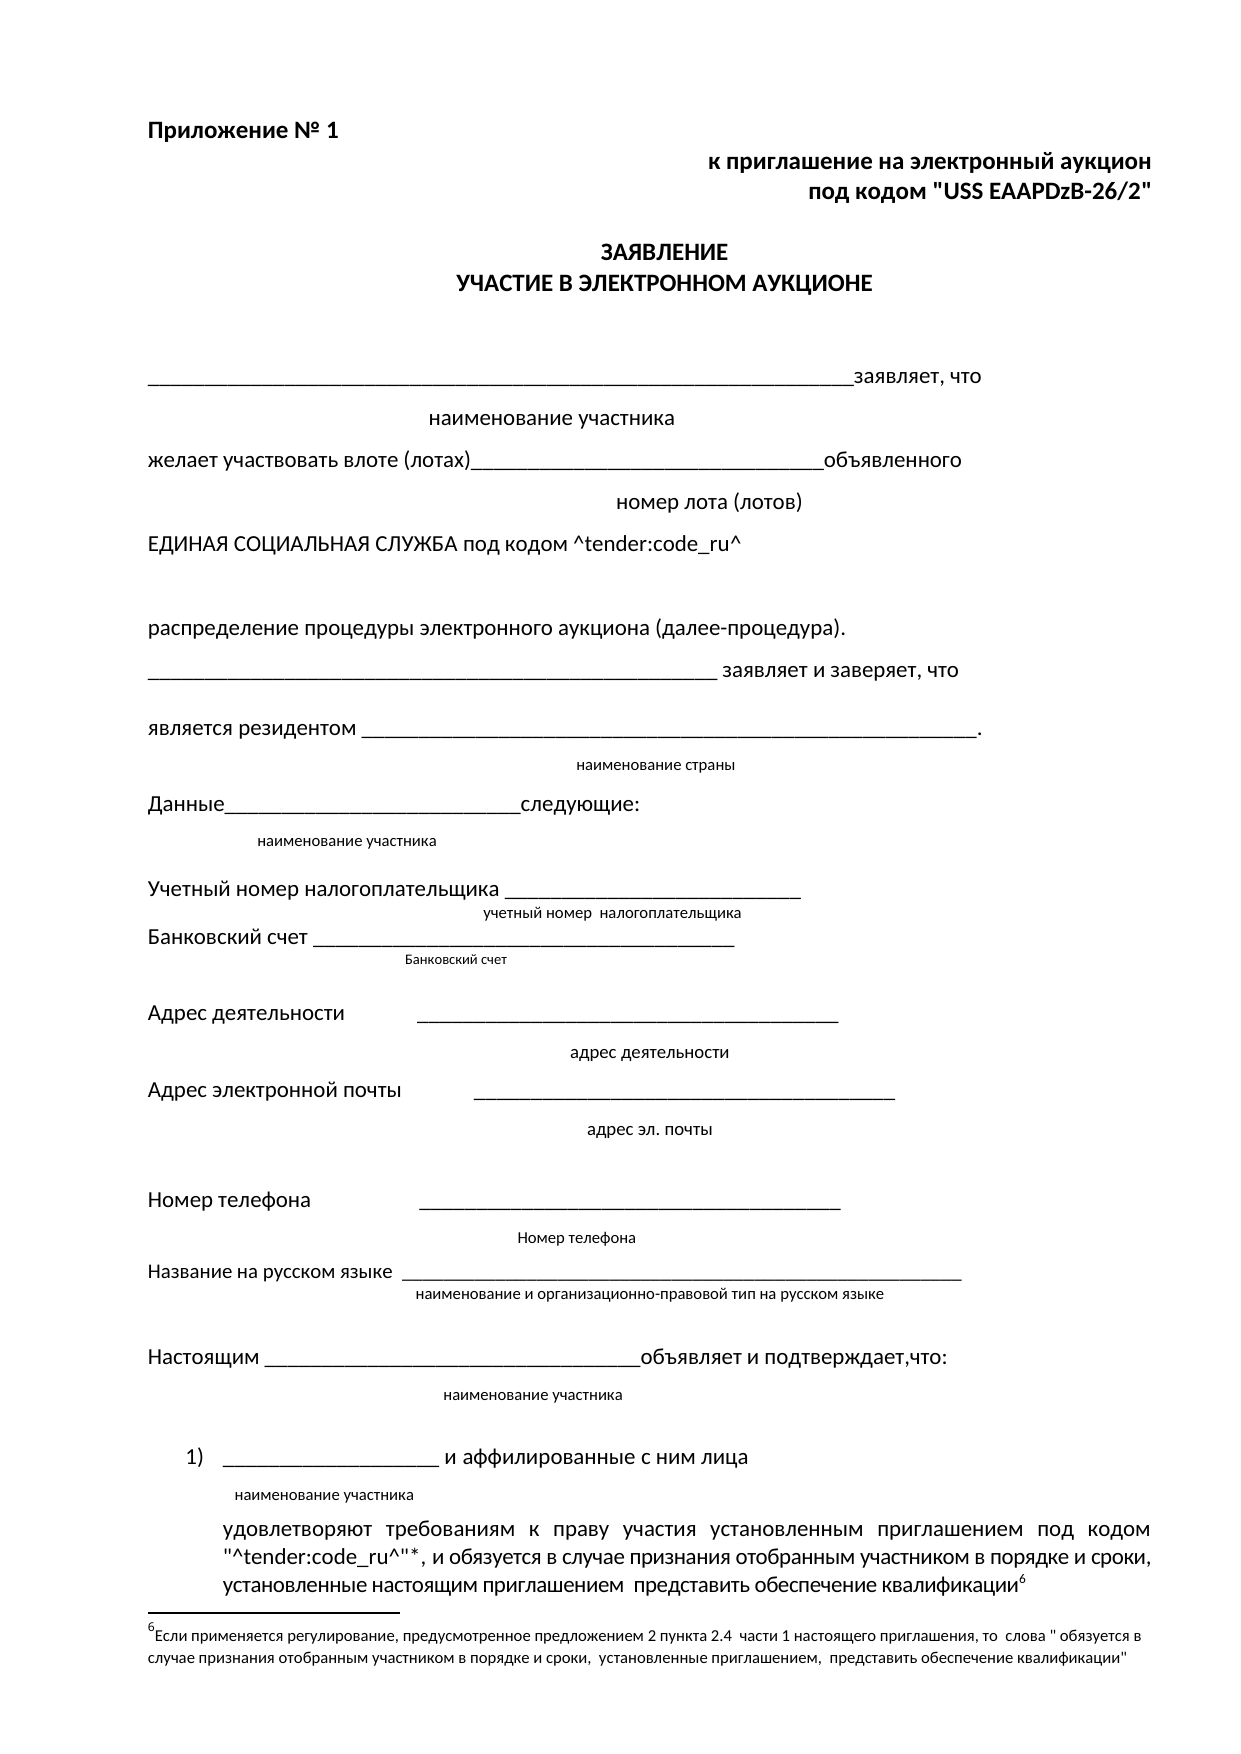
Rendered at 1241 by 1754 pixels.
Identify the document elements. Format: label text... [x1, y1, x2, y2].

text к приглашение на электронный аукцион [177, 145, 1152, 176]
text __________________________________________________ заявляет и заверяет, что [148, 655, 1152, 683]
text Данные__________________________следующие: [148, 789, 1152, 817]
text Настоящим _________________________________объявляет и подтверждает,что: [148, 1342, 1152, 1370]
text желает участвовать влоте (лотах)_______________________________объявленного [148, 445, 1152, 473]
text Номер телефона [517, 1227, 1152, 1248]
text наименование участника [148, 831, 1152, 851]
text Банковский счет _____________________________________ [148, 922, 1152, 950]
text Банковский счет [148, 950, 1152, 968]
text распределение процедуры электронного аукциона (далее-процедура). [148, 613, 1152, 641]
text наименование участника [148, 1484, 1152, 1504]
text УЧАСТИЕ В ЭЛЕКТРОННОМ АУКЦИОНЕ [177, 267, 1152, 298]
text адрес деятельности [148, 1040, 1152, 1063]
text Название на русском языке ______________________________________________________ [148, 1258, 1152, 1283]
text является резидентом ______________________________________________________. [148, 713, 1152, 741]
text Номер телефона _____________________________________ [148, 1186, 1152, 1213]
text Учетный номер налогоплательщика __________________________ [148, 874, 1152, 902]
list удовлетворяют требованиям к праву участия установленным приглашением под кодом "^tender:code_ru^"*, и обязуется в случае признания отобранным участником в порядке и сроки, установленные настоящим приглашением представить обеспечение квалификации [223, 1514, 1152, 1598]
text учетный номер налогоплательщика [148, 902, 1152, 922]
text 2.4 На этапе аукциона участник представляет сниженные ценовые предложения в порядке, установленном пунктом 2.2 части 2 настоящего приглашения, без необходимости загрузки новых документов в систему. Приложение № 1 [148, 86, 1152, 145]
text ______________________________________________________________заявляет, что [148, 361, 1152, 389]
text наименование страны [576, 754, 1152, 775]
text под кодом "USS EAAPDzB-26/2" [177, 176, 1152, 206]
text ЕДИНАЯ СОЦИАЛЬНАЯ СЛУЖБА под кодом ^tender:code_ru^ [148, 529, 1152, 557]
text Адрес деятельности _____________________________________ [148, 998, 1152, 1026]
text ЗАЯВЛЕНИЕ [177, 237, 1152, 267]
text наименование и организационно-правовой тип на русском языке [148, 1283, 1152, 1304]
text наименование участника [428, 403, 1152, 431]
list ___________________ и аффилированные с ним лица [185, 1442, 1152, 1470]
text Адрес электронной почты _____________________________________ [148, 1075, 1152, 1103]
text наименование участника [443, 1384, 1152, 1404]
text номер лота (лотов) [606, 487, 1152, 515]
text адрес эл. почты [148, 1117, 1152, 1140]
